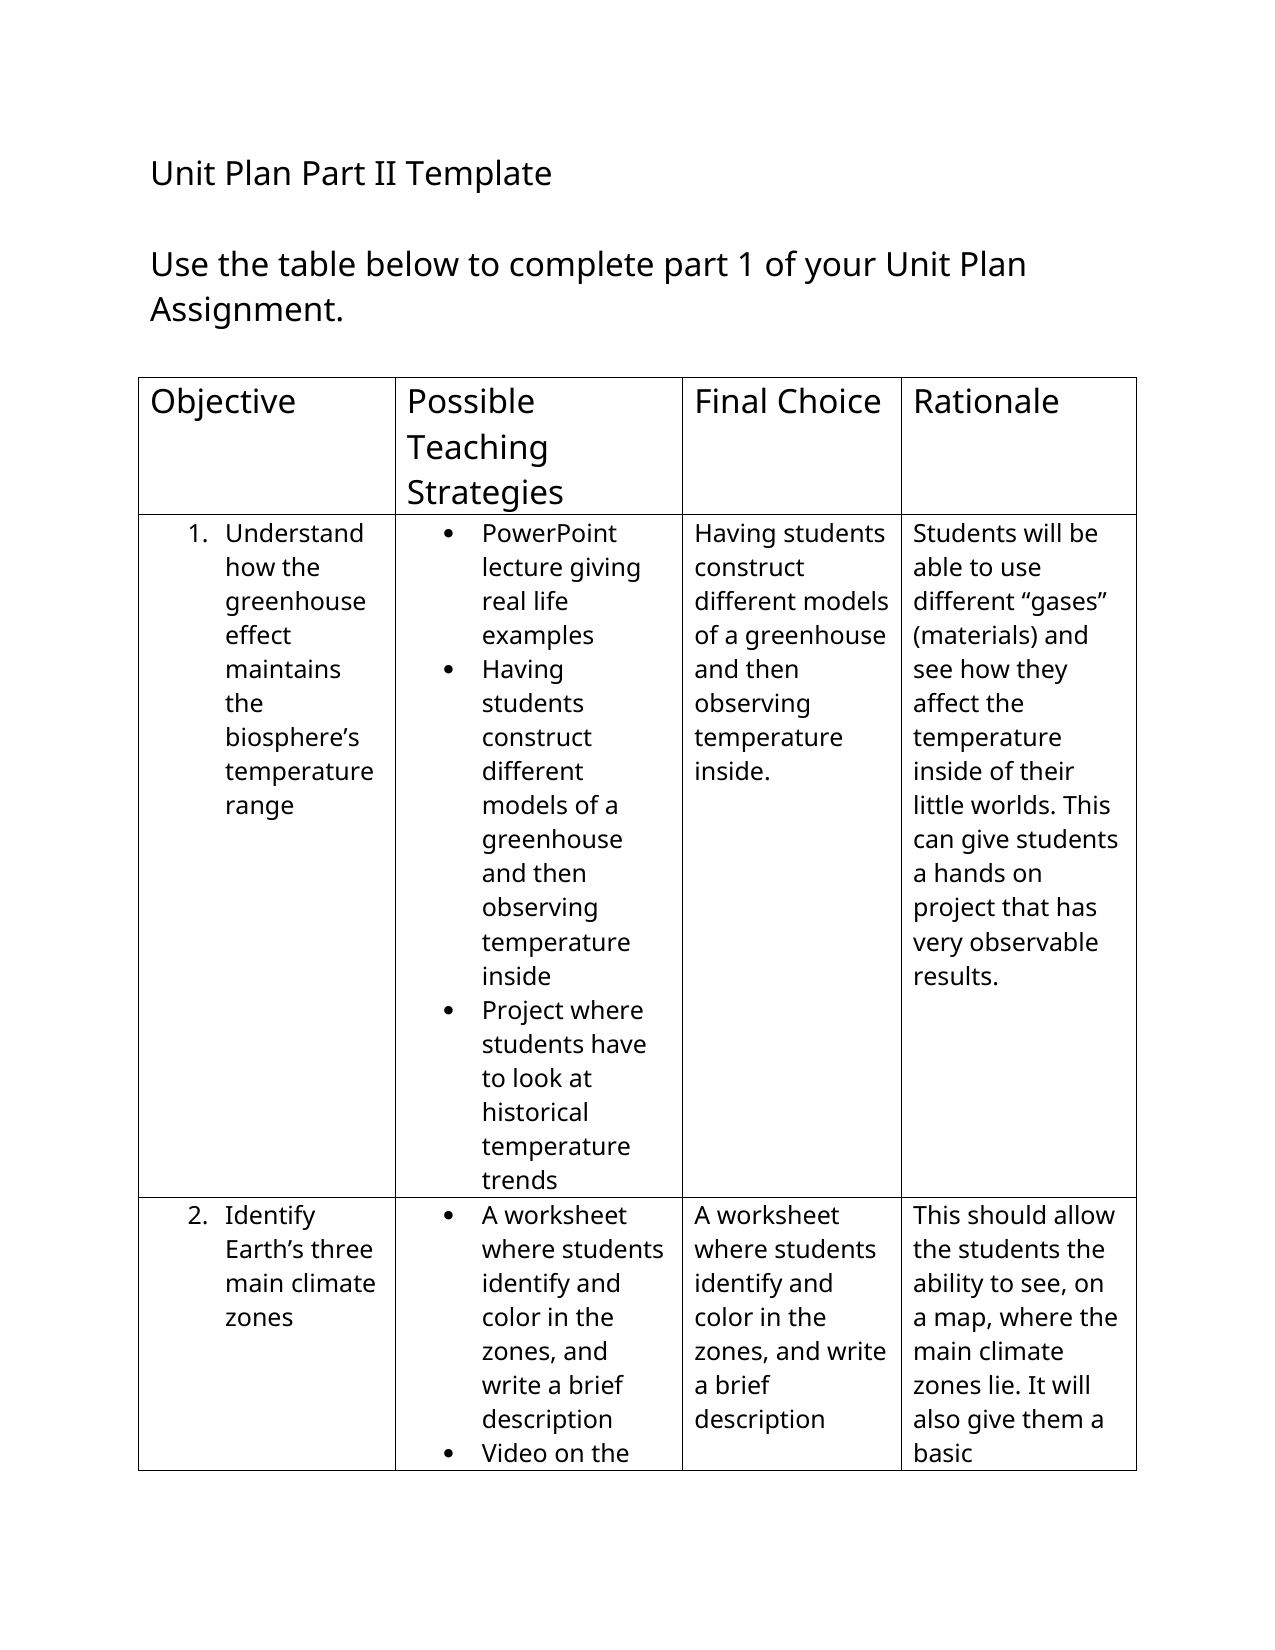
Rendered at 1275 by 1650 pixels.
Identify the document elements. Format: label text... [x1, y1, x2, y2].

table_cell Understand how the greenhouse effect maintains the biosphere’s temperature range [139, 515, 395, 1197]
table_header Final Choice [683, 378, 901, 514]
table_header Objective [139, 378, 395, 514]
table_cell PowerPoint lecture giving real life examples Having students construct different models of a greenhouse and then observing temperature inside Project where students have to look at historical temperature trends [396, 515, 682, 1197]
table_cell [139, 1198, 395, 1470]
text Use the table below to complete part 1 of your Unit Plan Assignment. [150, 241, 1125, 332]
text Unit Plan Part II Template [150, 150, 1125, 195]
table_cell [902, 1198, 1136, 1470]
table_cell Having students construct different models of a greenhouse and then observing temperature inside. [683, 515, 901, 1197]
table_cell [396, 1198, 682, 1470]
table_cell Students will be able to use different “gases” (materials) and see how they affect the temperature inside of their little worlds. This can give students a hands on project that has very observable results. [902, 515, 1136, 1197]
table_header Possible Teaching Strategies [396, 378, 682, 514]
table_header Rationale [902, 378, 1136, 514]
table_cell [683, 1198, 901, 1470]
